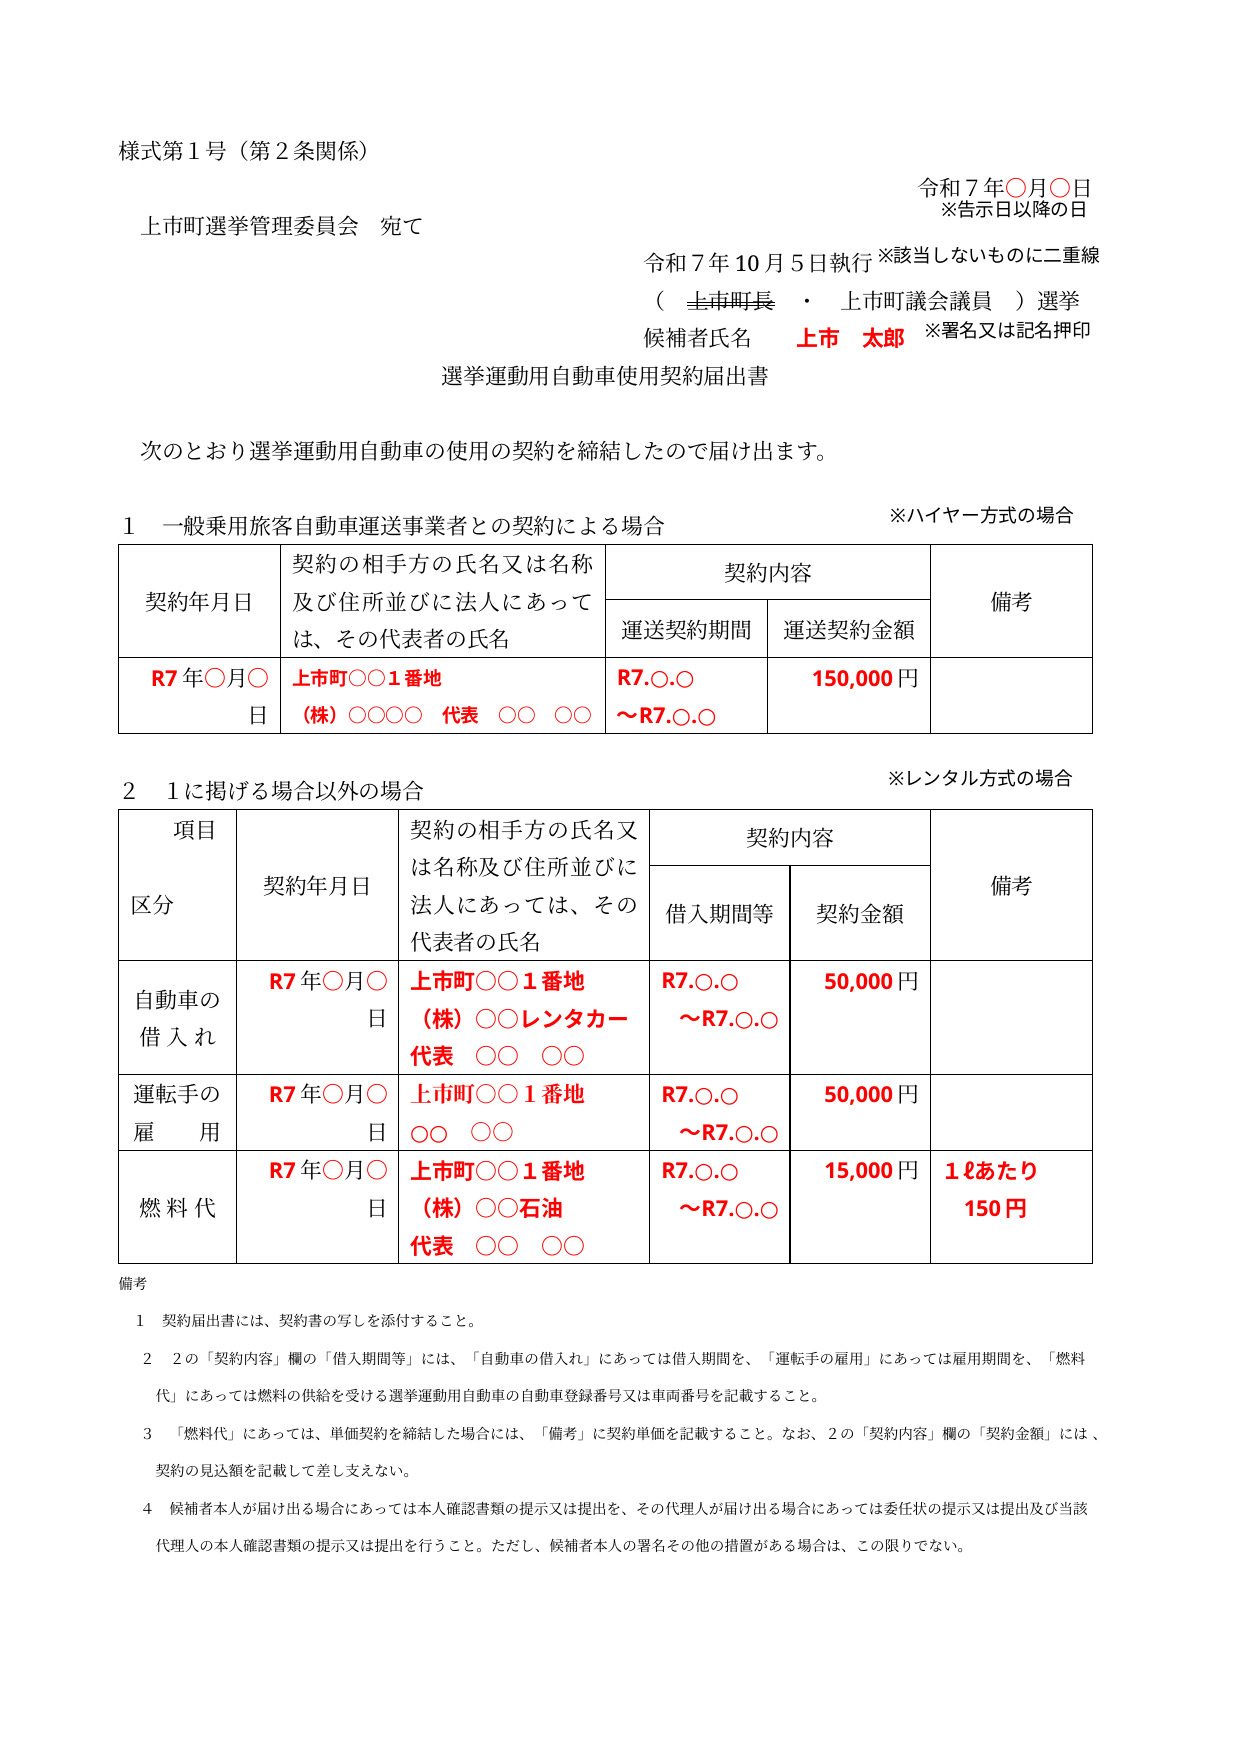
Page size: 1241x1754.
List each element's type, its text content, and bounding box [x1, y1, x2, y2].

table_cell [931, 1075, 1092, 1150]
table_cell R7年○月○日 [237, 961, 398, 1074]
text 様式第１号（第２条関係） [118, 131, 1092, 168]
table_cell 150,000円 [768, 658, 930, 733]
table_cell 運転手の雇 用 [119, 1075, 236, 1150]
table_cell 燃 料 代 [119, 1151, 236, 1263]
table_cell 自動車の借 入 れ [119, 961, 236, 1074]
table_cell 上市町○○１番地 ○○ ○○ [399, 1075, 649, 1150]
table_cell 上市町○○１番地 （株）○○レンタカー 代表 ○○ ○○ [399, 961, 649, 1074]
table_header 契約の相手方の氏名又は名称及び住所並びに法人にあっては、その代表者の氏名 [281, 545, 605, 657]
table_cell 運送契約期間 [606, 600, 767, 657]
table_header 契約年月日 [119, 545, 280, 657]
text 備考 [118, 1264, 1092, 1302]
text ４ 候補者本人が届け出る場合にあっては本人確認書類の提示又は提出を、その代理人が届け出る場合にあっては委任状の提示又は提出及び当該代理人の本人確認書類の提示又は提出を行うこと。ただし、候補者本人の署名その他の措置がある場合は、この限りでない。 [140, 1489, 1092, 1564]
table_cell [931, 961, 1092, 1074]
table_cell R7年○月○日 [237, 1075, 398, 1150]
table_cell R7.○.○ ～R7.○.○ [650, 1075, 789, 1150]
text 次のとおり選挙運動用自動車の使用の契約を締結したので届け出ます。 [118, 431, 1092, 468]
text 上市町選挙管理委員会 宛て [118, 206, 1092, 243]
table_cell R7.○.○ ～R7.○.○ [606, 658, 767, 733]
table_cell 借入期間等 [650, 866, 789, 960]
text 令和７年10月５日執行 [643, 243, 1093, 281]
table_cell 契約金額 [791, 866, 930, 960]
table_cell 運送契約金額 [768, 600, 930, 657]
table_header 項目 区分 [119, 810, 236, 960]
text ２ １に掲げる場合以外の場合 [118, 772, 1092, 809]
table_header 契約内容 [650, 810, 930, 865]
text １ 一般乗用旅客自動車運送事業者との契約による場合 [118, 506, 1092, 543]
table_cell 50,000円 [791, 961, 930, 1074]
table_cell R7.○.○ ～R7.○.○ [650, 1151, 789, 1263]
table_header 契約年月日 [237, 810, 398, 960]
table_header 備考 [931, 810, 1092, 960]
table_header 契約の相手方の氏名又は名称及び住所並びに法人にあっては、その代表者の氏名 [399, 810, 649, 960]
text １ 契約届出書には、契約書の写しを添付すること。 [118, 1302, 1092, 1339]
table_cell 上市町○○１番地 （株）○○石油 代表 ○○ ○○ [399, 1151, 649, 1263]
table_header 契約内容 [606, 545, 930, 599]
table_cell 50,000円 [791, 1075, 930, 1150]
text ２ ２の「契約内容」欄の「借入期間等」には、「自動車の借入れ」にあっては借入期間を、「運転手の雇用」にあっては雇用期間を、「燃料代」にあっては燃料の供給を受ける選挙運動用自動車の自動車登録番号又は車両番号を記載すること。 [140, 1339, 1092, 1414]
text 候補者氏名 上市 太郎 [643, 318, 1071, 356]
text 令和７年○月○日 [118, 168, 1092, 206]
text ３ 「燃料代」にあっては、単価契約を締結した場合には、「備考」に契約単価を記載すること。なお、２の「契約内容」欄の「契約金額」には、契約の見込額を記載して差し支えない。 [140, 1414, 1092, 1489]
table_cell R7年○月○日 [119, 658, 280, 733]
text （ 上市町長 ・ 上市町議会議員 ）選挙 [643, 281, 1093, 318]
table_cell 15,000円 [791, 1151, 930, 1263]
table_cell 上市町○○１番地 （株）○○○○ 代表 ○○ ○○ [281, 658, 605, 733]
table_cell R7.○.○ ～R7.○.○ [650, 961, 789, 1074]
table_header 備考 [931, 545, 1092, 657]
table_cell R7年○月○日 [237, 1151, 398, 1263]
table_cell [931, 658, 1092, 733]
table_cell １ℓあたり 150円 [931, 1151, 1092, 1263]
text 選挙運動用自動車使用契約届出書 [118, 356, 1092, 393]
